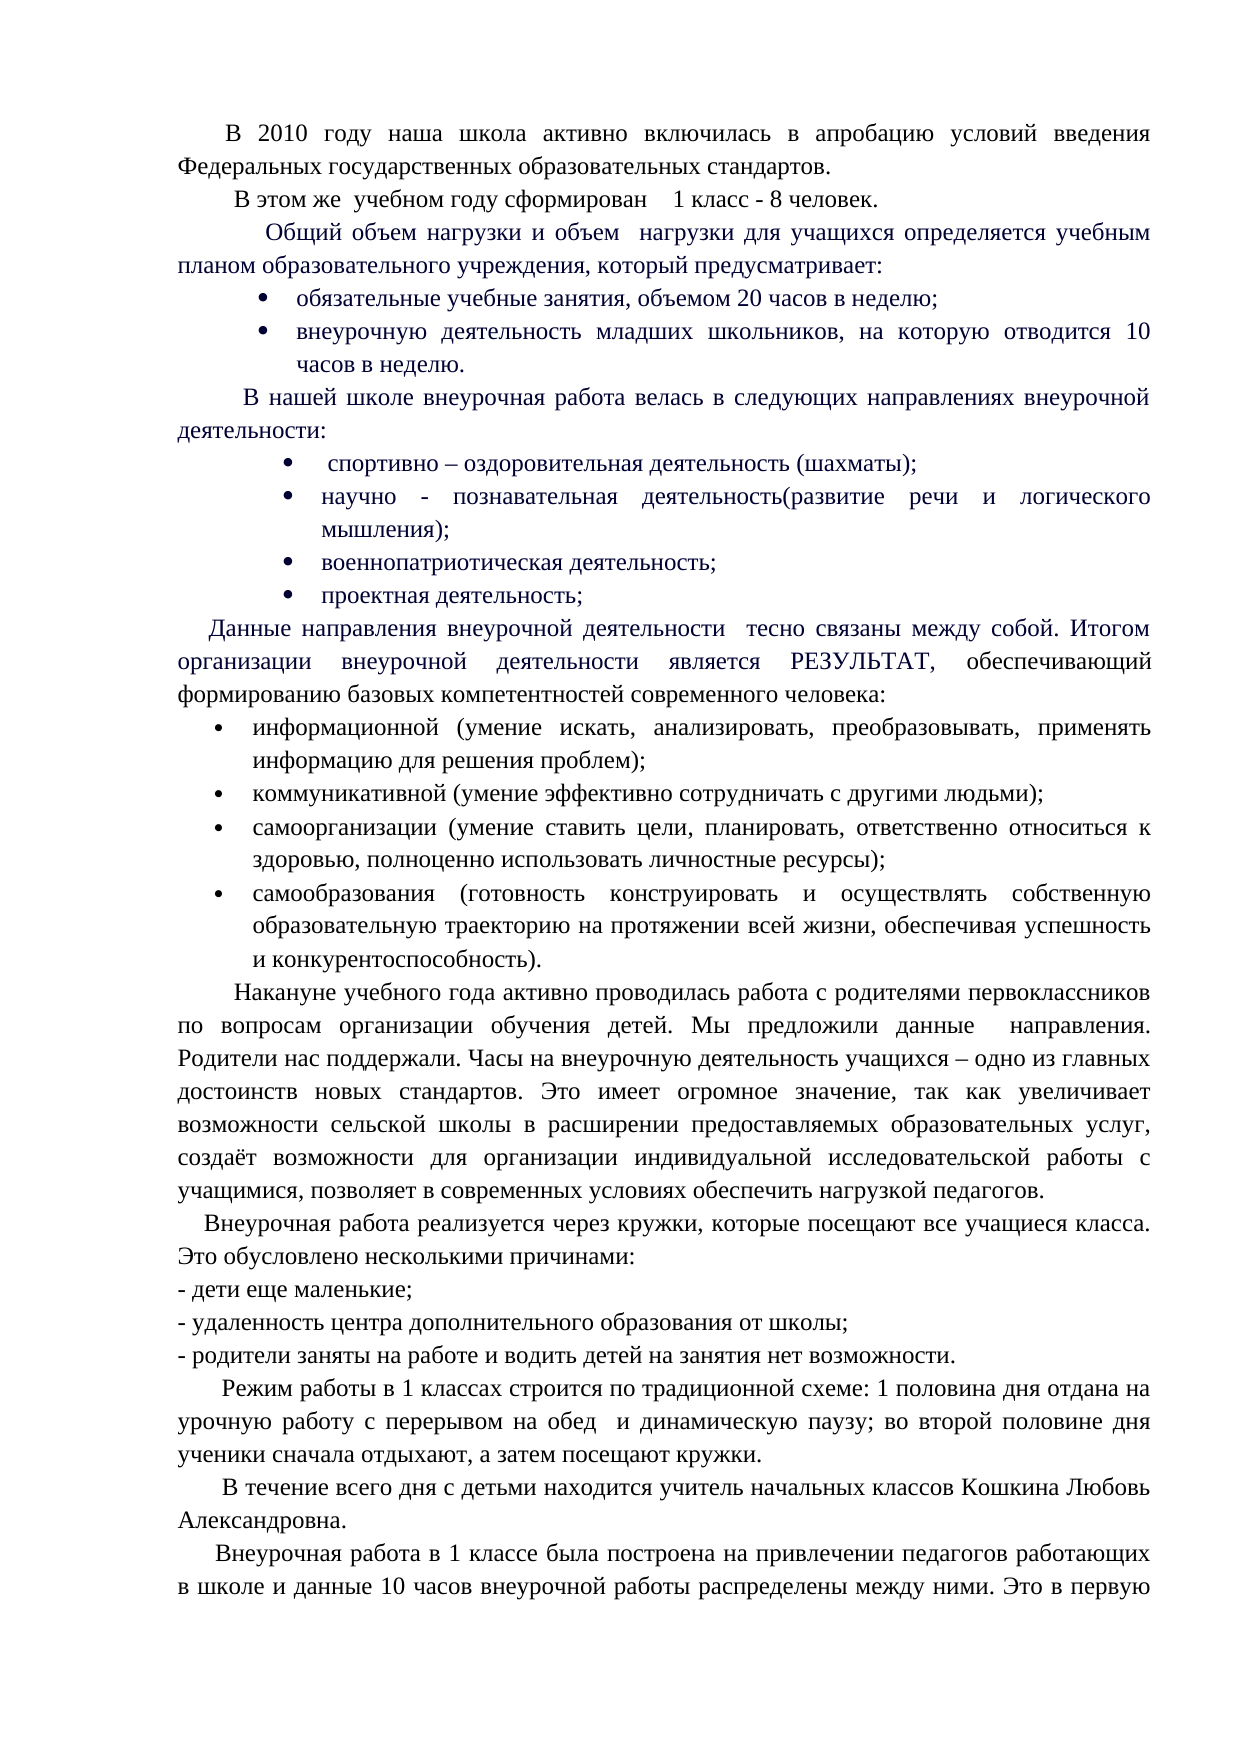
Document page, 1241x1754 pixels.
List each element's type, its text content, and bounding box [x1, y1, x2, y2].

list обязательные учебные занятия, объемом 20 часов в неделю; [258, 283, 1152, 312]
list самоорганизации (умение ставить цели, планировать, ответственно относиться к здоровью, полноценно использовать личностные ресурсы); [215, 812, 1152, 873]
list проектная деятельность; [283, 580, 1152, 609]
list информационной (умение искать, анализировать, преобразовывать, применять информацию для решения проблем); [215, 712, 1152, 774]
list внеурочную деятельность младших школьников, на которую отводится 10 часов в неделю. [258, 316, 1152, 378]
text В 2010 году наша школа активно включилась в апробацию условий введения Федеральных государственных образовательных стандартов. [177, 118, 1152, 180]
text - родители заняты на работе и водить детей на занятия нет возможности. [177, 1340, 1152, 1369]
text Накануне учебного года активно проводилась работа с родителями первоклассников по вопросам организации обучения детей. Мы предложили данные направления. Родители нас поддержали. Часы на внеурочную деятельность учащихся – одно из главных достоинств новых стандартов. Это имеет огромное значение, так как увеличивает возможности сельской школы в расширении предоставляемых образовательных услуг, создаёт возможности для организации индивидуальной исследовательской работы с учащимися, позволяет в современных условиях обеспечить нагрузкой педагогов. [177, 977, 1152, 1203]
text В этом же учебном году сформирован 1 класс - 8 человек. [177, 184, 1152, 213]
text Внеурочная работа реализуется через кружки, которые посещают все учащиеся класса. Это обусловлено несколькими причинами: [177, 1208, 1152, 1269]
text В течение всего дня с детьми находится учитель начальных классов Кошкина Любовь Александровна. [177, 1472, 1152, 1534]
list самообразования (готовность конструировать и осуществлять собственную образовательную траекторию на протяжении всей жизни, обеспечивая успешность и конкурентоспособность). [215, 878, 1152, 972]
list военнопатриотическая деятельность; [283, 547, 1152, 576]
text - удаленность центра дополнительного образования от школы; [177, 1307, 1152, 1336]
list научно - познавательная деятельность(развитие речи и логического мышления); [283, 481, 1152, 543]
list спортивно – оздоровительная деятельность (шахматы); [283, 448, 1152, 477]
text Режим работы в 1 классах строится по традиционной схеме: 1 половина дня отдана на урочную работу с перерывом на обед и динамическую паузу; во второй половине дня ученики сначала отдыхают, а затем посещают кружки. [177, 1373, 1152, 1468]
text В нашей школе внеурочная работа велась в следующих направлениях внеурочной деятельности: [177, 382, 1152, 444]
text - дети еще маленькие; [177, 1274, 1152, 1303]
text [177, 1538, 1152, 1600]
text Общий объем нагрузки и объем нагрузки для учащихся определяется учебным планом образовательного учреждения, который предусматривает: [177, 217, 1152, 279]
text Данные направления внеурочной деятельности тесно связаны между собой. Итогом организации внеурочной деятельности является РЕЗУЛЬТАТ, обеспечивающий формированию базовых компетентностей современного человека: [177, 613, 1152, 708]
list коммуникативной (умение эффективно сотрудничать с другими людьми); [215, 778, 1152, 807]
